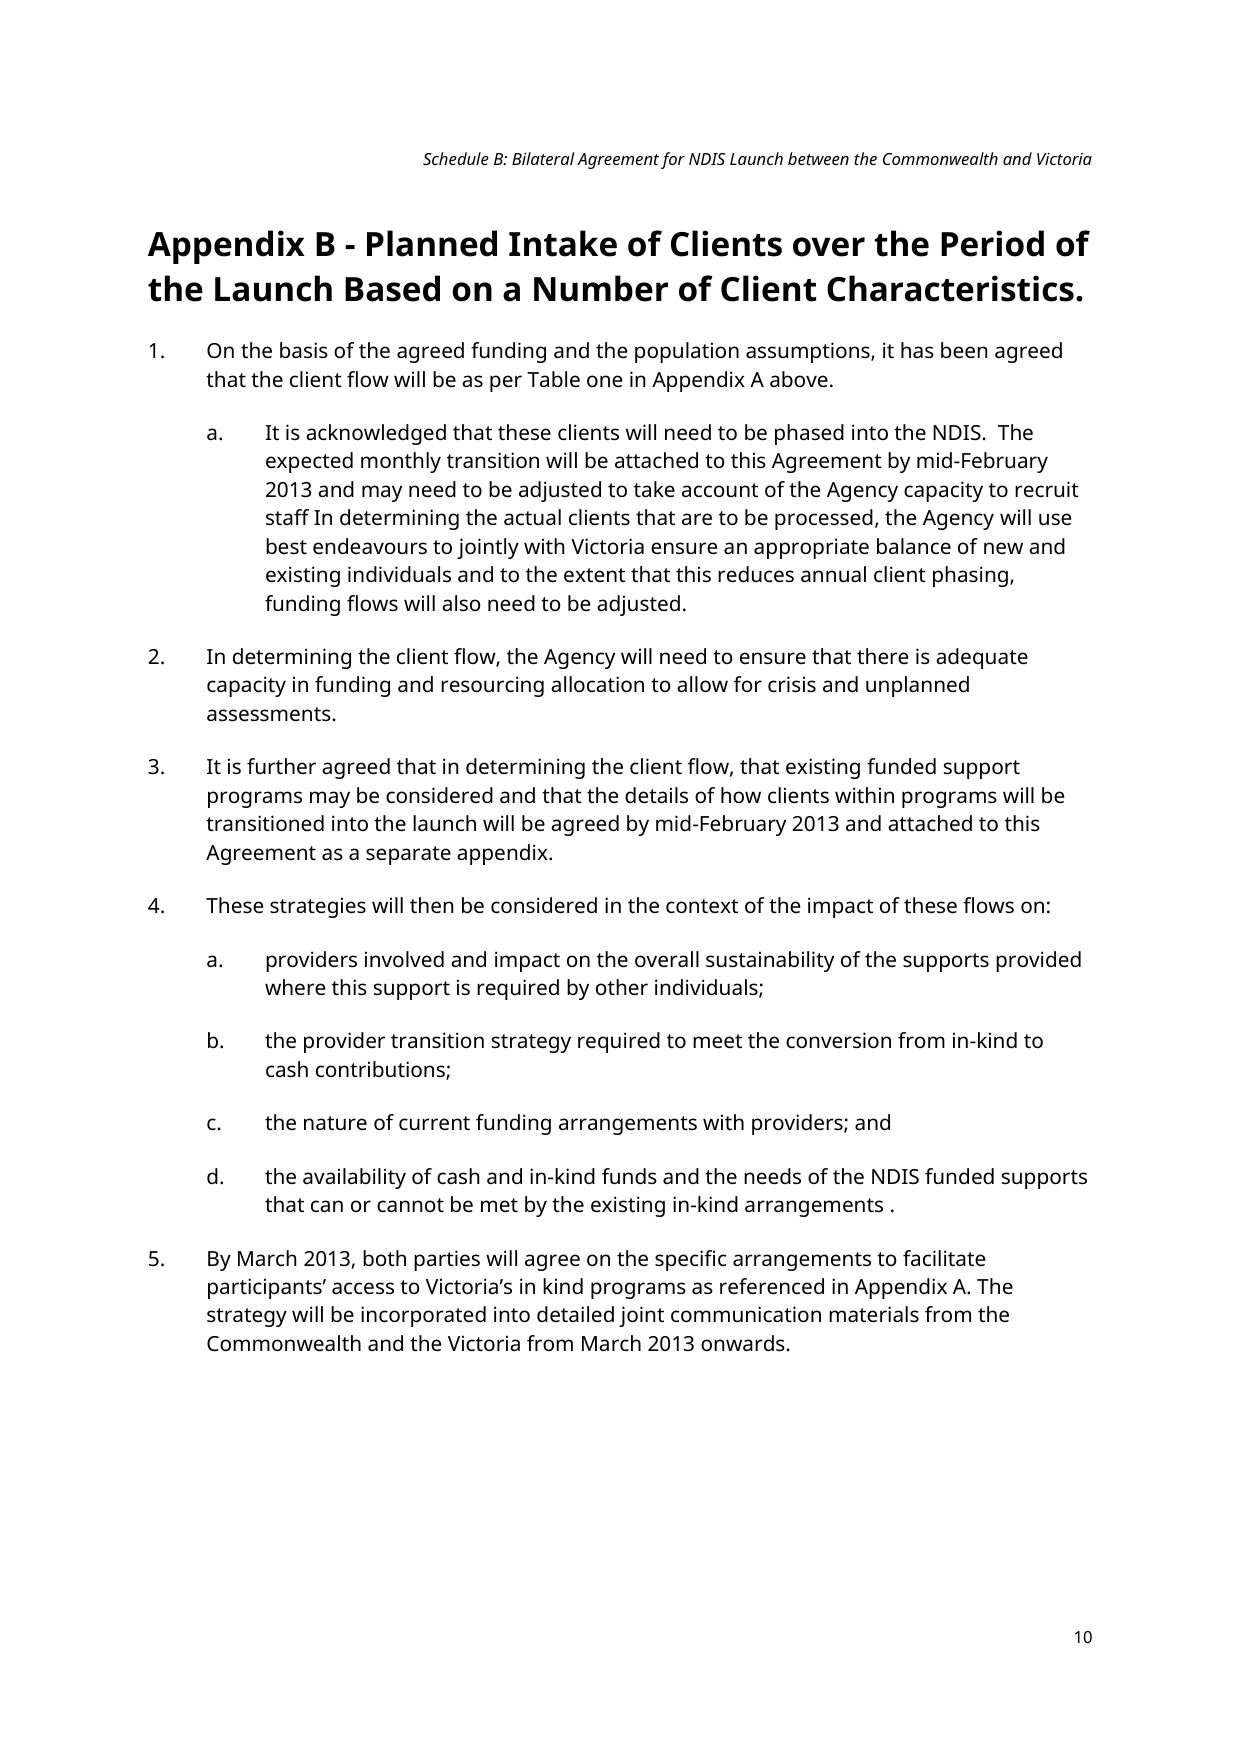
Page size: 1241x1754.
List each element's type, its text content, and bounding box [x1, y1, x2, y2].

text a. It is acknowledged that these clients will need to be phased into the NDIS. The expected monthly transition will be attached to this Agreement by mid-February 2013 and may need to be adjusted to take account of the Agency capacity to recruit staff In determining the actual clients that are to be processed, the Agency will use best endeavours to jointly with Victoria ensure an appropriate balance of new and existing individuals and to the extent that this reduces annual client phasing, funding flows will also need to be adjusted. [206, 418, 1092, 617]
text 2. In determining the client flow, the Agency will need to ensure that there is adequate capacity in funding and resourcing allocation to allow for crisis and unplanned assessments. [148, 642, 1092, 727]
text 4. These strategies will then be considered in the context of the impact of these flows on: [148, 891, 1092, 920]
text d. the availability of cash and in-kind funds and the needs of the NDIS funded supports that can or cannot be met by the existing in-kind arrangements . [206, 1162, 1092, 1219]
text 5. By March 2013, both parties will agree on the specific arrangements to facilitate participants’ access to Victoria’s in kind programs as referenced in Appendix A. The strategy will be incorporated into detailed joint communication materials from the Commonwealth and the Victoria from March 2013 onwards. [148, 1244, 1092, 1357]
text b. the provider transition strategy required to meet the conversion from in-kind to cash contributions; [206, 1027, 1092, 1083]
text a. providers involved and impact on the overall sustainability of the supports provided where this support is required by other individuals; [206, 945, 1092, 1002]
text 1. On the basis of the agreed funding and the population assumptions, it has been agreed that the client flow will be as per Table one in Appendix A above. [148, 336, 1092, 393]
text 3. It is further agreed that in determining the client flow, that existing funded support programs may be considered and that the details of how clients within programs will be transitioned into the launch will be agreed by mid-February 2013 and attached to this Agreement as a separate appendix. [148, 752, 1092, 866]
text c. the nature of current funding arrangements with providers; and [206, 1108, 1092, 1137]
subtitle Appendix B - Planned Intake of Clients over the Period of the Launch Based on a Number of Client Characteristics. [148, 220, 1092, 311]
